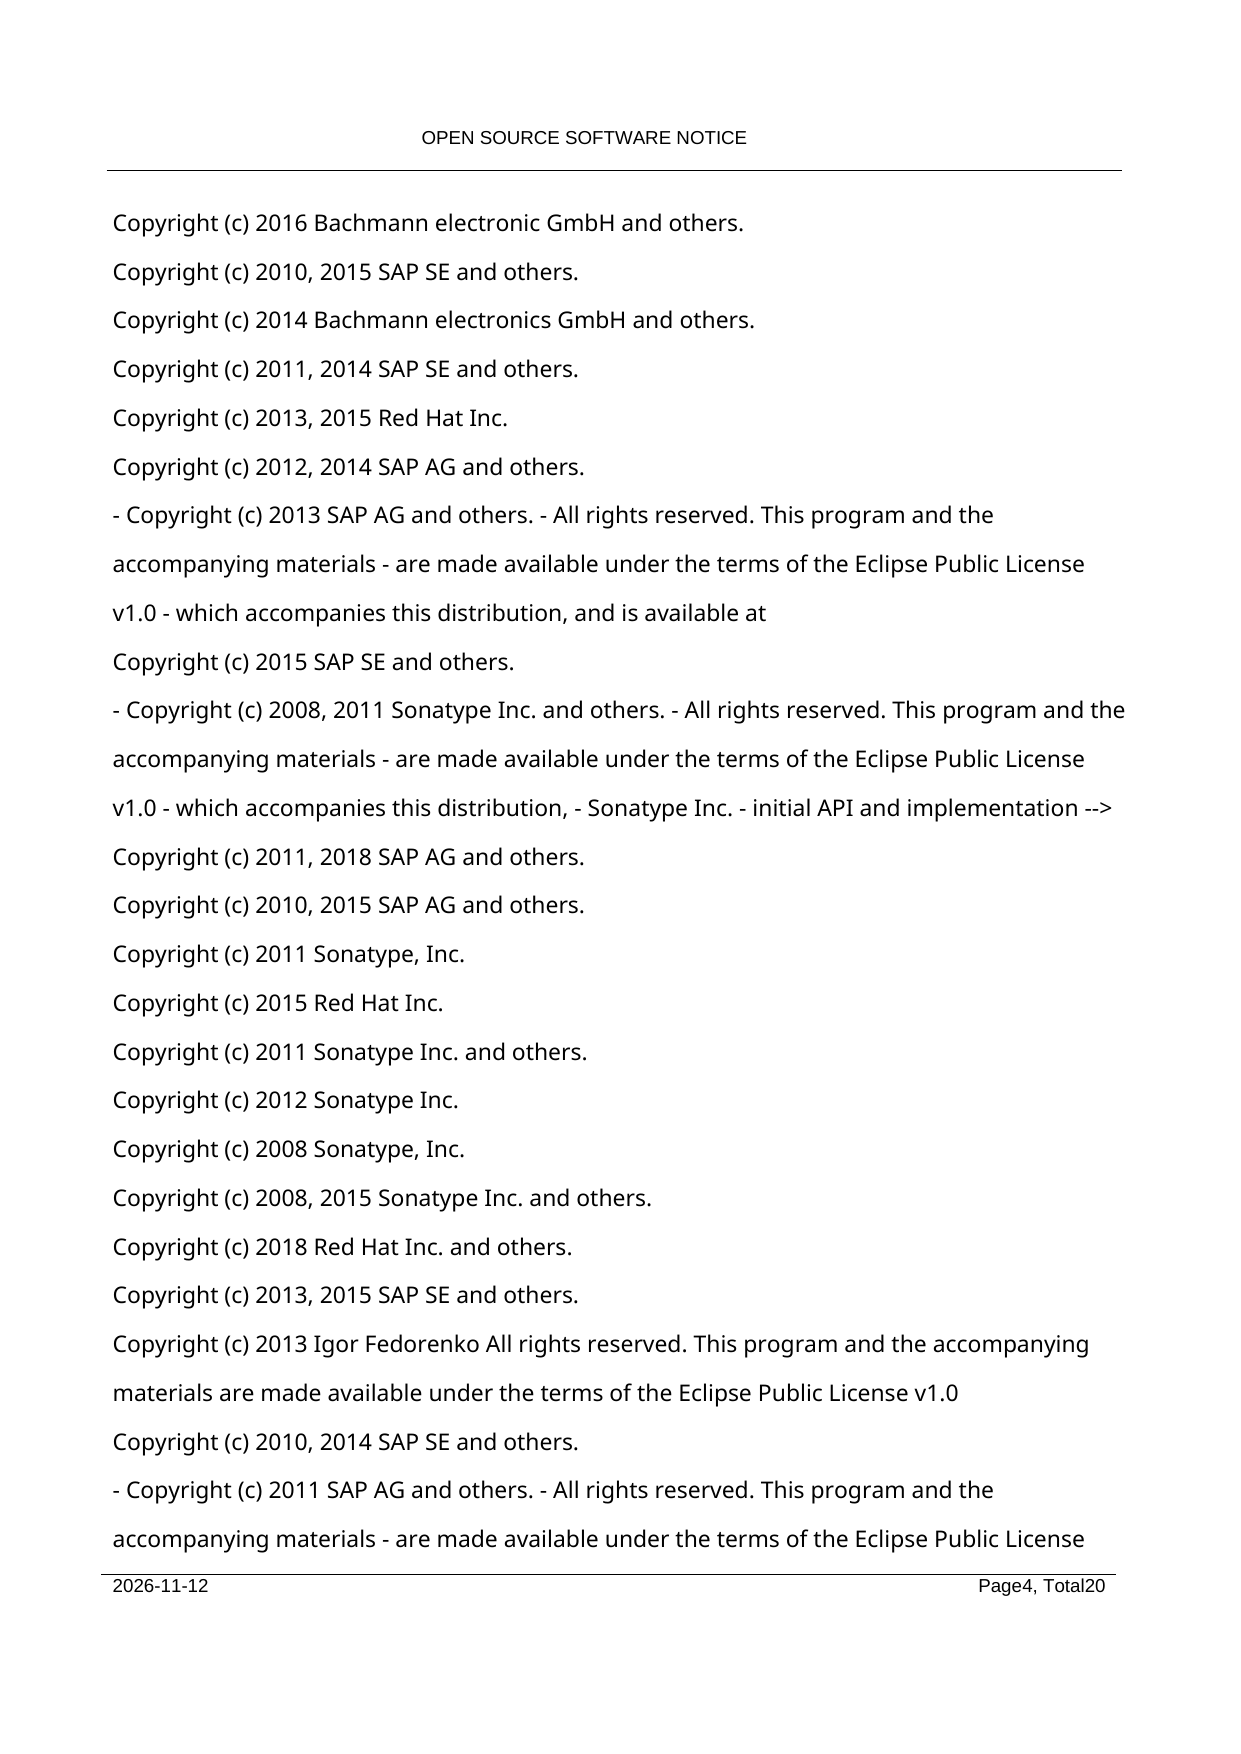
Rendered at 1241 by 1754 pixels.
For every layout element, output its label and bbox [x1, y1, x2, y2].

text [112, 206, 1128, 1555]
